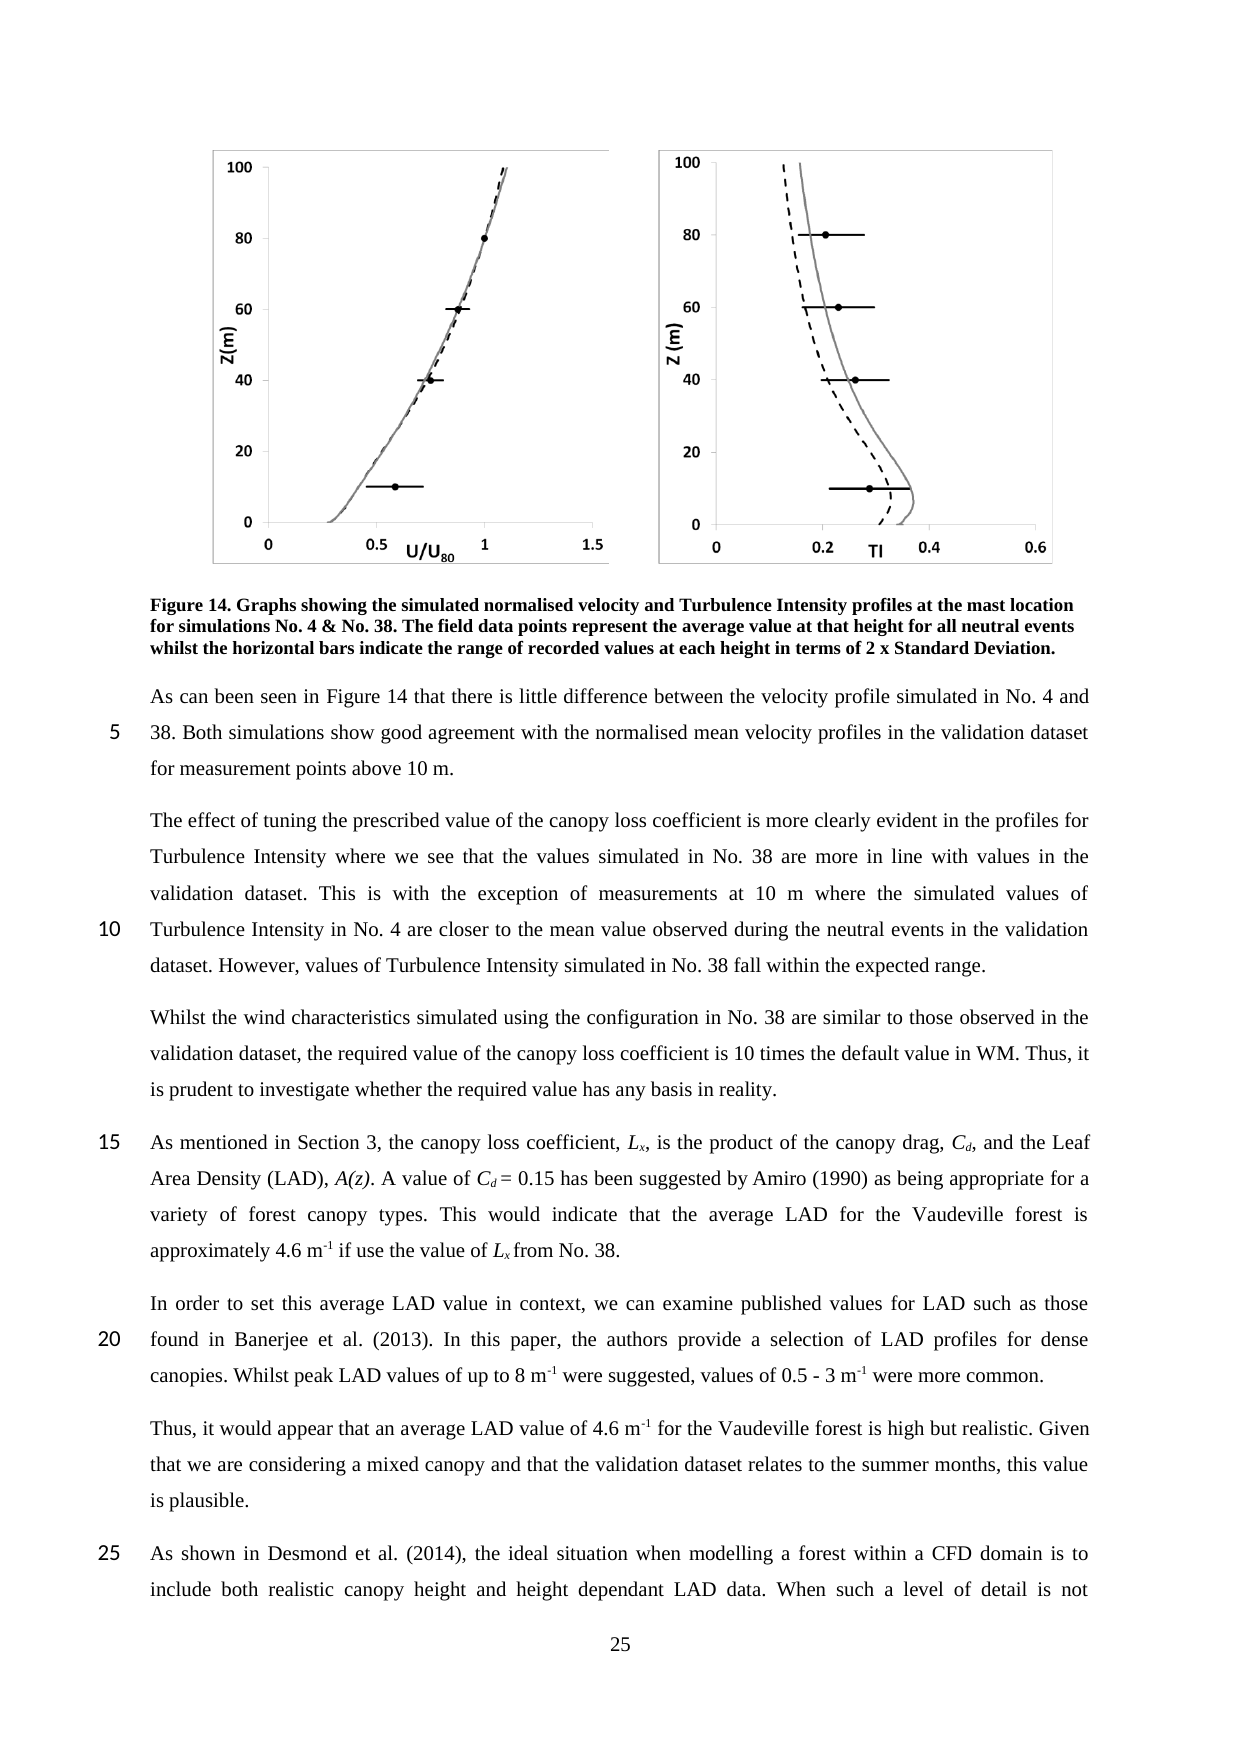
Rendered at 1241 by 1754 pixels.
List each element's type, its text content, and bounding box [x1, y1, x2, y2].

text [150, 1540, 1090, 1601]
text Whilst the wind characteristics simulated using the configuration in No. 38 are similar to those observed in the validation dataset, the required value of the canopy loss coefficient is 10 times the default value in WM. Thus, it is prudent to investigate whether the required value has any basis in reality. [150, 1005, 1090, 1101]
text Thus, it would appear that an average LAD value of 4.6 m-1 for the Vaudeville forest is high but realistic. Given that we are considering a mixed canopy and that the validation dataset relates to the summer months, this value is plausible. [150, 1416, 1090, 1512]
text As mentioned in Section 3, the canopy loss coefficient, Lx, is the product of the canopy drag, Cd, and the Leaf Area Density (LAD), A(z). A value of Cd = 0.15 has been suggested by Amiro (1990) as being appropriate for a variety of forest canopy types. This would indicate that the average LAD for the Vaudeville forest is approximately 4.6 m-1 if use the value of Lx from No. 38. [150, 1130, 1090, 1262]
picture [658, 150, 1053, 564]
table_cell [150, 150, 620, 594]
table_cell [620, 150, 1090, 594]
picture [212, 150, 609, 564]
text The effect of tuning the prescribed value of the canopy loss coefficient is more clearly evident in the profiles for Turbulence Intensity where we see that the values simulated in No. 38 are more in line with values in the validation dataset. This is with the exception of measurements at 10 m where the simulated values of Turbulence Intensity in No. 4 are closer to the mean value observed during the neutral events in the validation dataset. However, values of Turbulence Intensity simulated in No. 38 fall within the expected range. [150, 808, 1090, 977]
text In order to set this average LAD value in context, we can examine published values for LAD such as those found in Banerjee et al. (2013). In this paper, the authors provide a selection of LAD profiles for dense canopies. Whilst peak LAD values of up to 8 m-1 were suggested, values of 0.5 - 3 m-1 were more common. [150, 1291, 1090, 1387]
